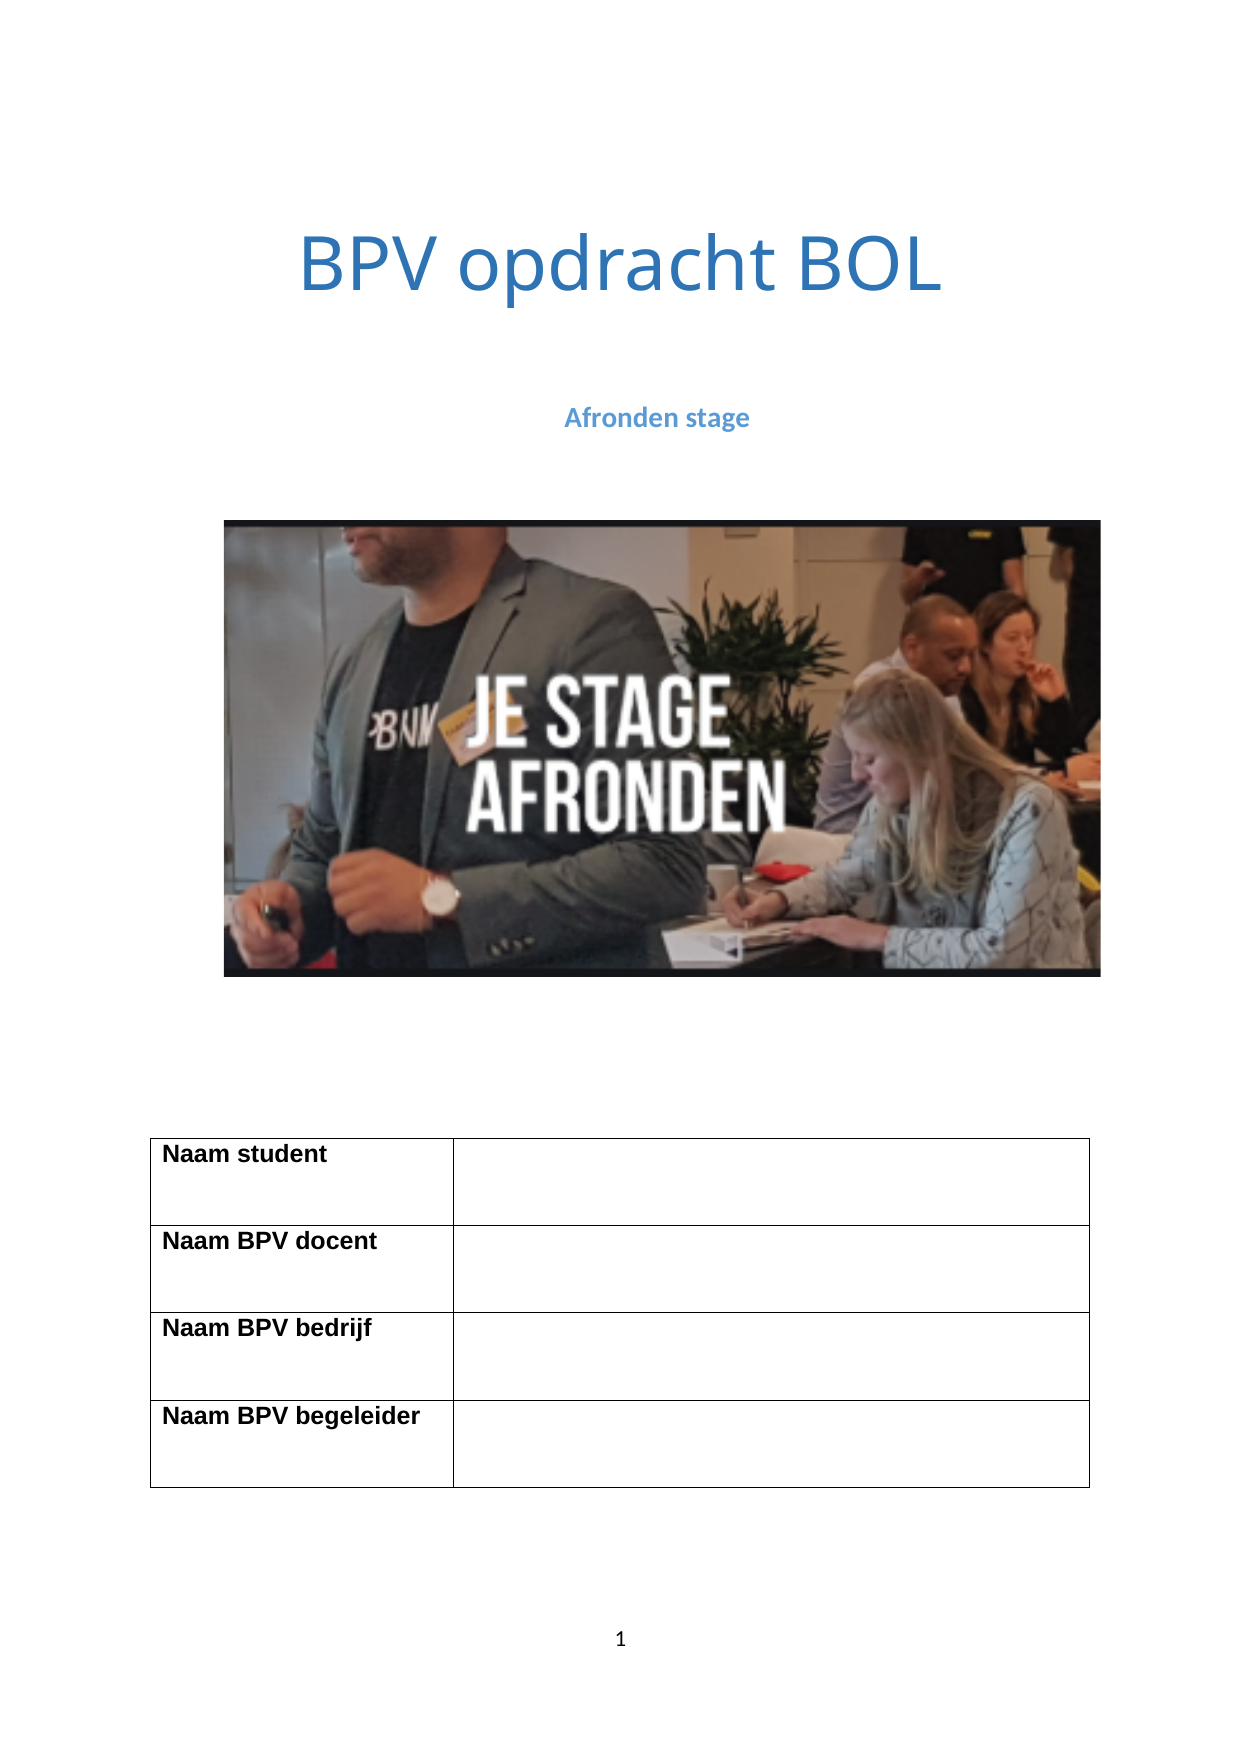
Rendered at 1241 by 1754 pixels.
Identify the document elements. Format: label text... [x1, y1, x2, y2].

table_cell [454, 1226, 1089, 1312]
text BPV opdracht BOL [150, 211, 1090, 313]
table_cell Naam BPV begeleider [151, 1401, 453, 1487]
table_cell Naam BPV bedrijf [151, 1313, 453, 1399]
table_cell [454, 1313, 1089, 1399]
table_cell [454, 1401, 1089, 1487]
table_header [454, 1139, 1089, 1225]
table_cell Naam BPV docent [151, 1226, 453, 1312]
table_header Naam student [151, 1139, 453, 1225]
picture [223, 520, 1101, 977]
text Afronden stage [150, 399, 1090, 435]
